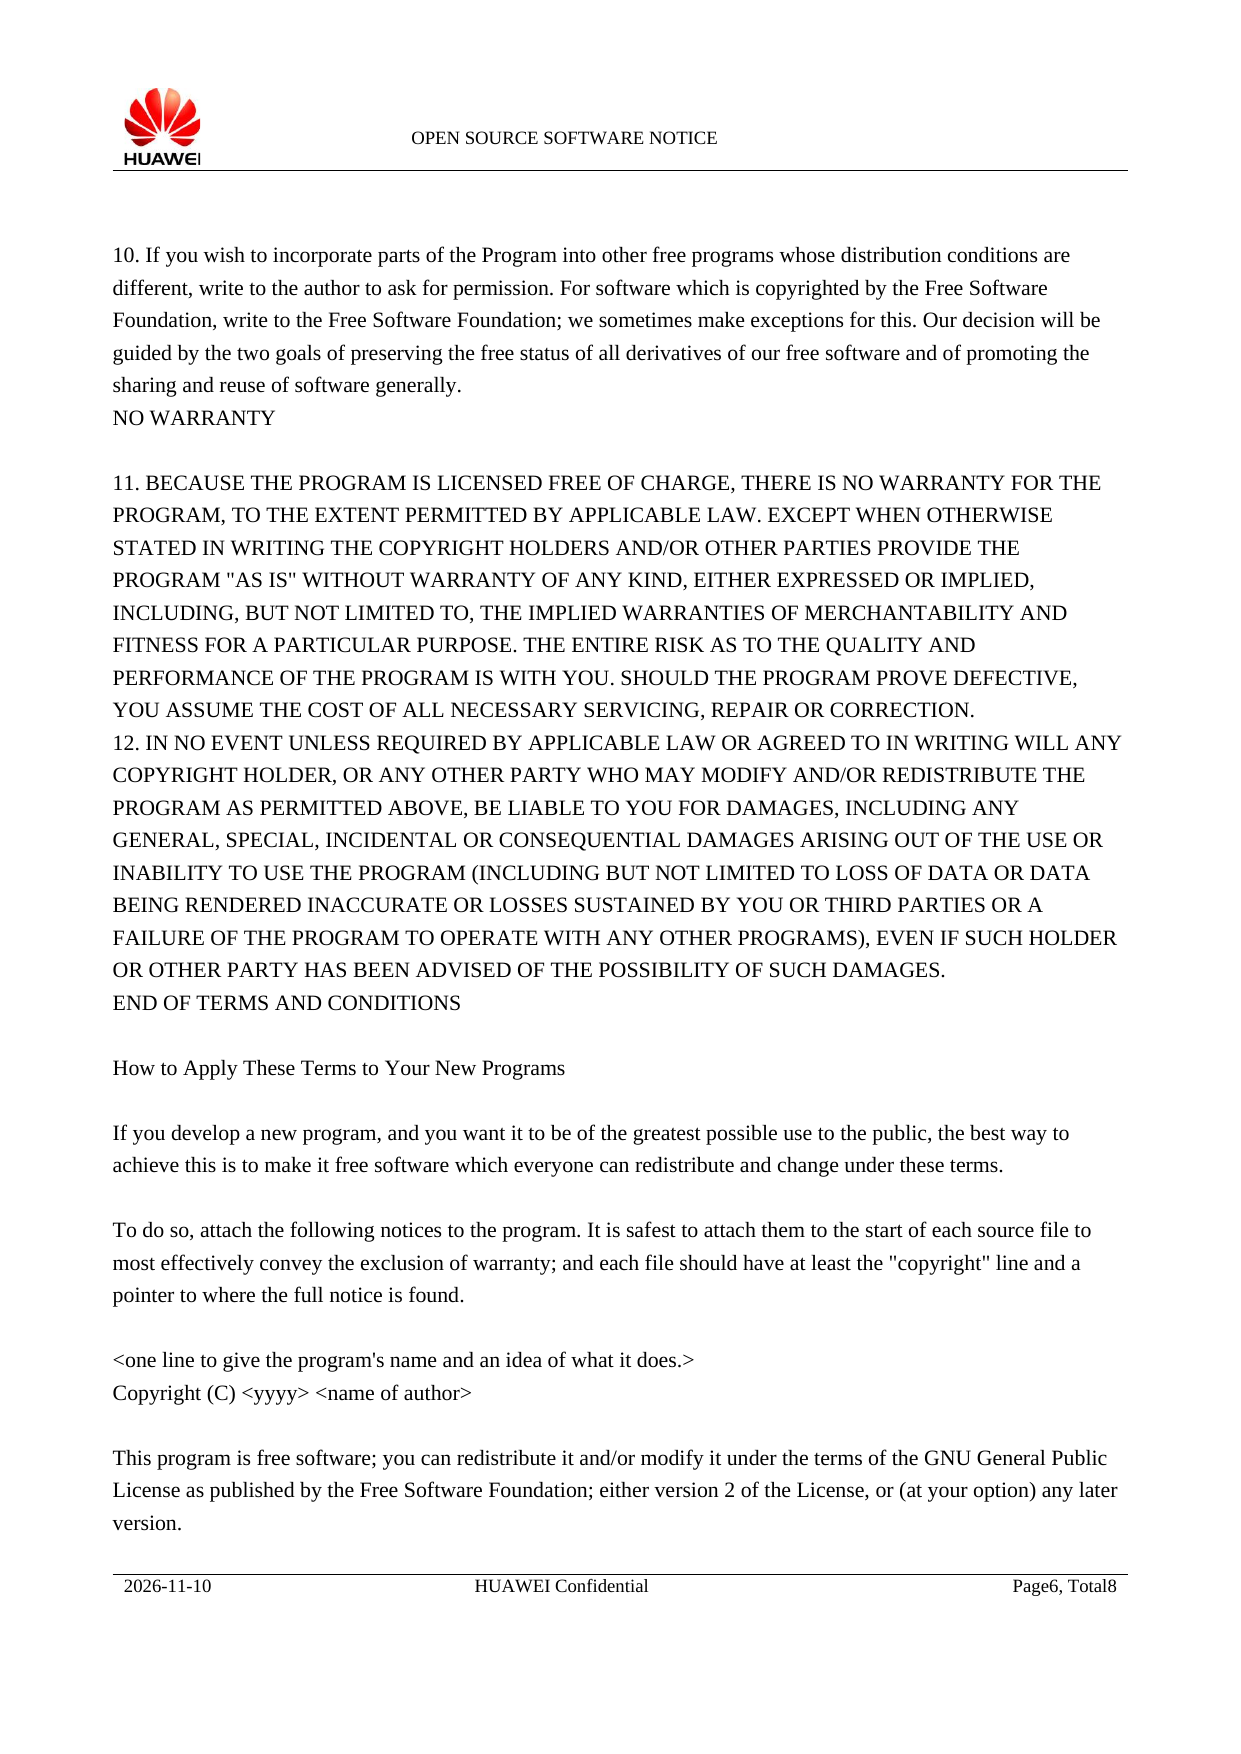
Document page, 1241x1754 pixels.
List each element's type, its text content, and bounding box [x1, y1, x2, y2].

picture [124, 88, 201, 165]
